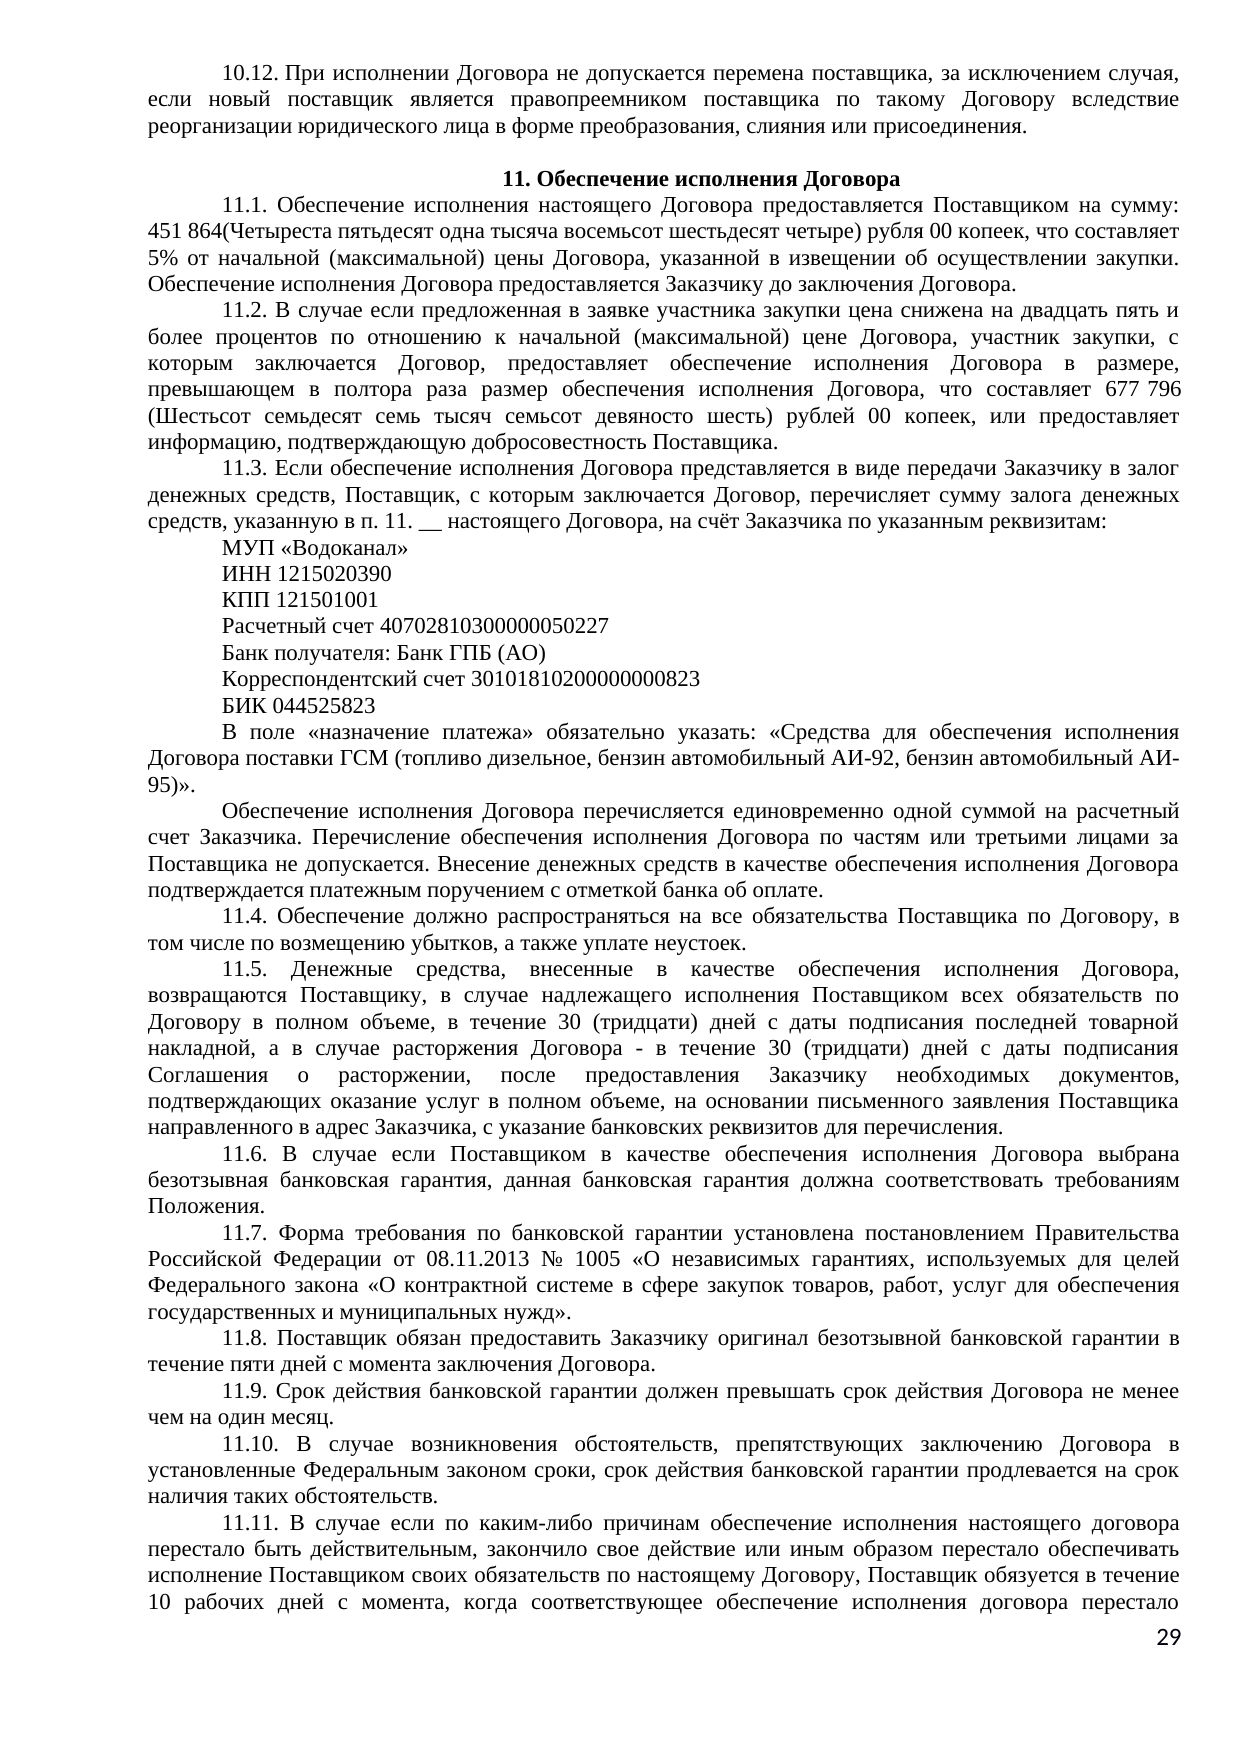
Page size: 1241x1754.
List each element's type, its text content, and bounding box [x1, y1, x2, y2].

text 11.6. В случае если Поставщиком в качестве обеспечения исполнения Договора выбрана безотзывная банковская гарантия, данная банковская гарантия должна соответствовать требованиям Положения. [148, 1140, 1181, 1219]
text В поле «назначение платежа» обязательно указать: «Средства для обеспечения исполнения Договора поставки ГСМ (топливо дизельное, бензин автомобильный АИ-92, бензин автомобильный АИ-95)». [148, 718, 1181, 797]
text 11.7. Форма требования по банковской гарантии установлена постановлением Правительства Российской Федерации от 08.11.2013 № 1005 «О независимых гарантиях, используемых для целей Федерального закона «О контрактной системе в сфере закупок товаров, работ, услуг для обеспечения государственных и муниципальных нужд». [148, 1219, 1181, 1324]
text 11.10. В случае возникновения обстоятельств, препятствующих заключению Договора в установленные Федеральным законом сроки, срок действия банковской гарантии продлевается на срок наличия таких обстоятельств. [148, 1429, 1181, 1509]
text 11.4. Обеспечение должно распространяться на все обязательства Поставщика по Договору, в том числе по возмещению убытков, а также уплате неустоек. [148, 902, 1181, 955]
text 11.1. Обеспечение исполнения настоящего Договора предоставляется Поставщиком на сумму: 451 864(Четыреста пятьдесят одна тысяча восемьсот шестьдесят четыре) рубля 00 копеек, что составляет 5% от начальной (максимальной) цены Договора, указанной в извещении об осуществлении закупки. Обеспечение исполнения Договора предоставляется Заказчику до заключения Договора. [148, 191, 1181, 296]
text Корреспондентский счет 30101810200000000823 [148, 665, 1181, 692]
text 11.3. Если обеспечение исполнения Договора представляется в виде передачи Заказчику в залог денежных средств, Поставщик, с которым заключается Договор, перечисляет сумму залога денежных средств, указанную в п. 11. __ настоящего Договора, на счёт Заказчика по указанным реквизитам: [148, 454, 1181, 533]
text 11.9. Срок действия банковской гарантии должен превышать срок действия Договора не менее чем на один месяц. [148, 1377, 1181, 1429]
text Расчетный счет 40702810300000050227 [148, 613, 1181, 639]
text 11.8. Поставщик обязан предоставить Заказчику оригинал безотзывной банковской гарантии в течение пяти дней с момента заключения Договора. [148, 1324, 1181, 1377]
text 11.5. Денежные средства, внесенные в качестве обеспечения исполнения Договора, возвращаются Поставщику, в случае надлежащего исполнения Поставщиком всех обязательств по Договору в полном объеме, в течение 30 (тридцати) дней с даты подписания последней товарной накладной, а в случае расторжения Договора - в течение 30 (тридцати) дней с даты подписания Соглашения о расторжении, после предоставления Заказчику необходимых документов, подтверждающих оказание услуг в полном объеме, на основании письменного заявления Поставщика направленного в адрес Заказчика, с указание банковских реквизитов для перечисления. [148, 955, 1181, 1140]
text 10.12. При исполнении Договора не допускается перемена поставщика, за исключением случая, если новый поставщик является правопреемником поставщика по такому Договору вследствие реорганизации юридического лица в форме преобразования, слияния или присоединения. [148, 59, 1181, 138]
text 11. Обеспечение исполнения Договора [148, 164, 1181, 191]
text МУП «Водоканал» [148, 533, 1181, 560]
text ИНН 1215020390 [148, 560, 1181, 586]
text БИК 044525823 [148, 692, 1181, 718]
text 11.2. В случае если предложенная в заявке участника закупки цена снижена на двадцать пять и более процентов по отношению к начальной (максимальной) цене Договора, участник закупки, с которым заключается Договор, предоставляет обеспечение исполнения Договора в размере, превышающем в полтора раза размер обеспечения исполнения Договора, что составляет 677 796 (Шестьсот семьдесят семь тысяч семьсот девяносто шесть) рублей 00 копеек, или предоставляет информацию, подтверждающую добросовестность Поставщика. [148, 296, 1181, 454]
text Обеспечение исполнения Договора перечисляется единовременно одной суммой на расчетный счет Заказчика. Перечисление обеспечения исполнения Договора по частям или третьими лицами за Поставщика не допускается. Внесение денежных средств в качестве обеспечения исполнения Договора подтверждается платежным поручением с отметкой банка об оплате. [148, 797, 1181, 902]
text КПП 121501001 [148, 586, 1181, 613]
text Банк получателя: Банк ГПБ (АО) [148, 639, 1181, 665]
